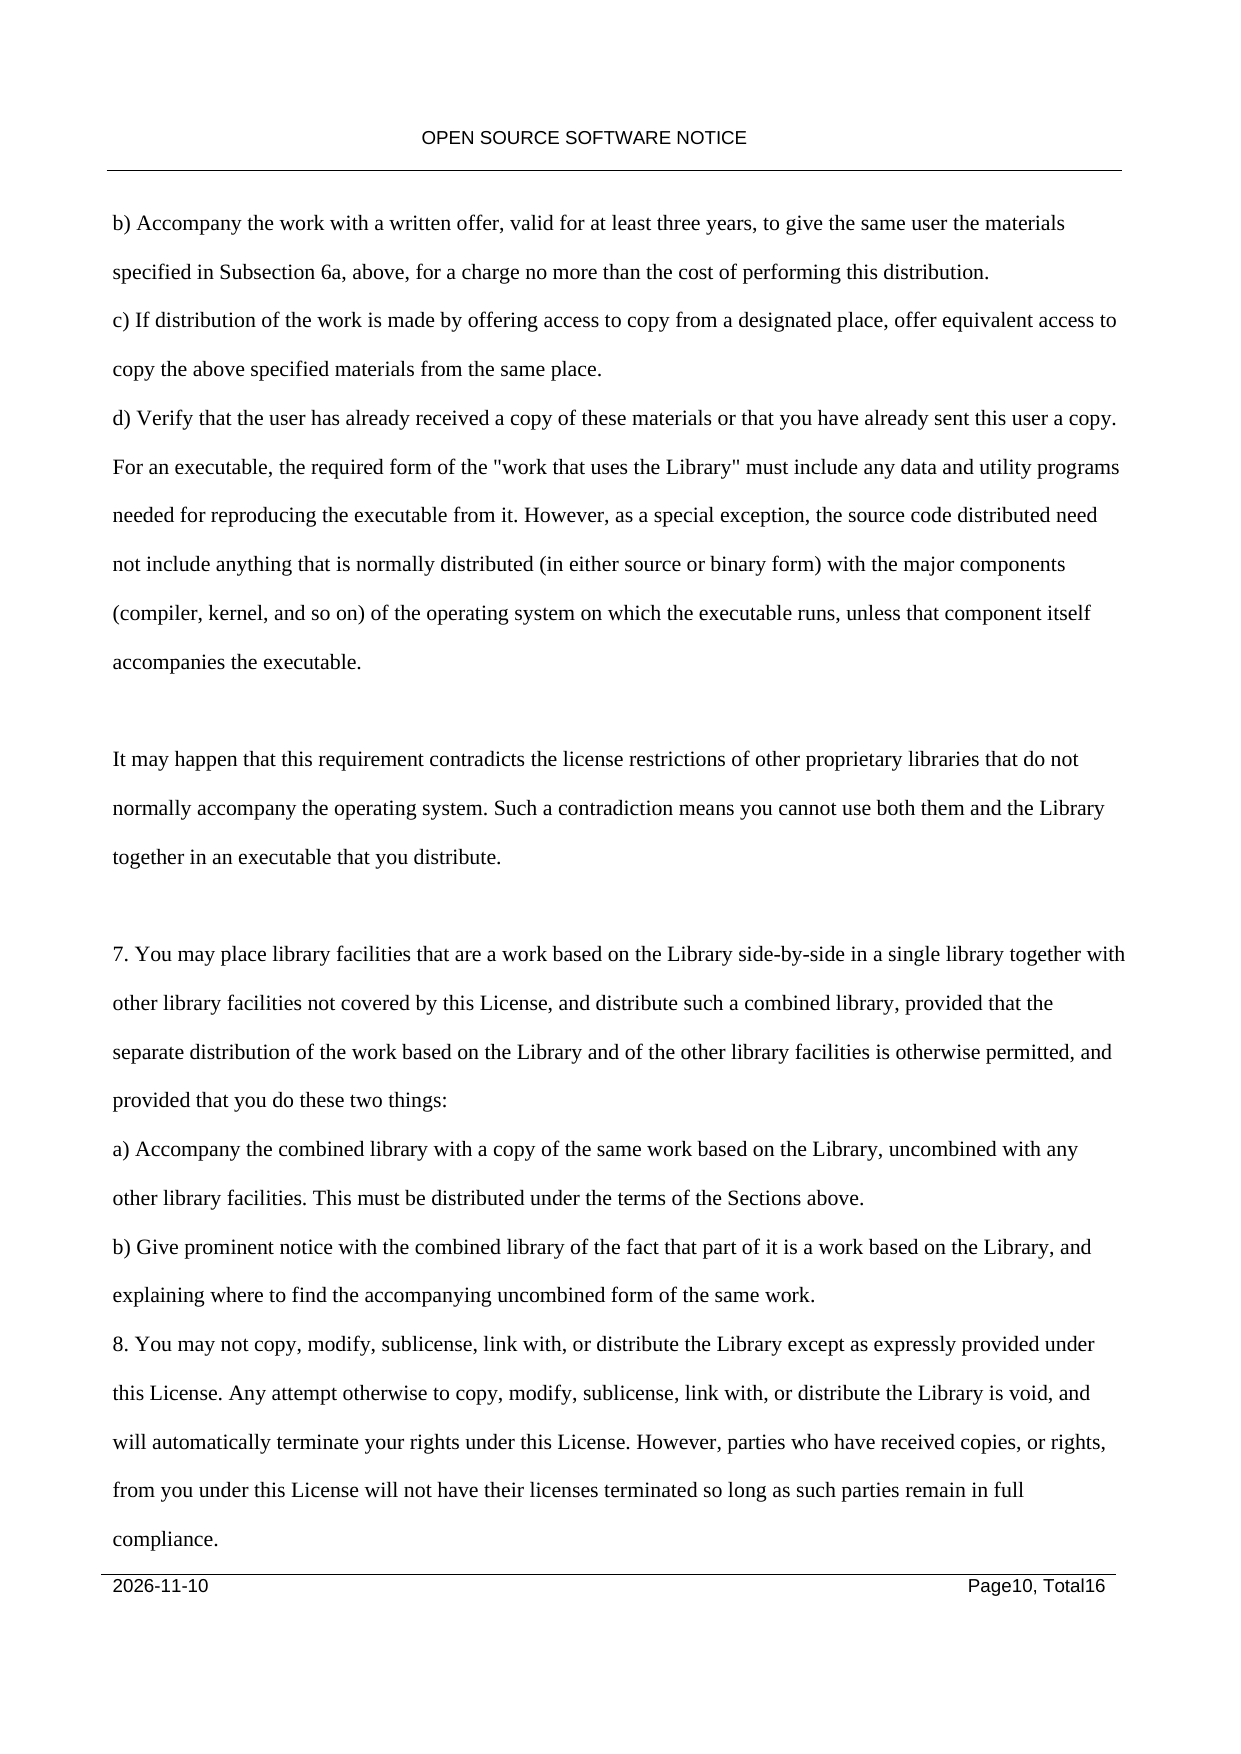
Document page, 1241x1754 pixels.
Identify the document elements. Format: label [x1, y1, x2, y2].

text [112, 206, 1128, 1555]
